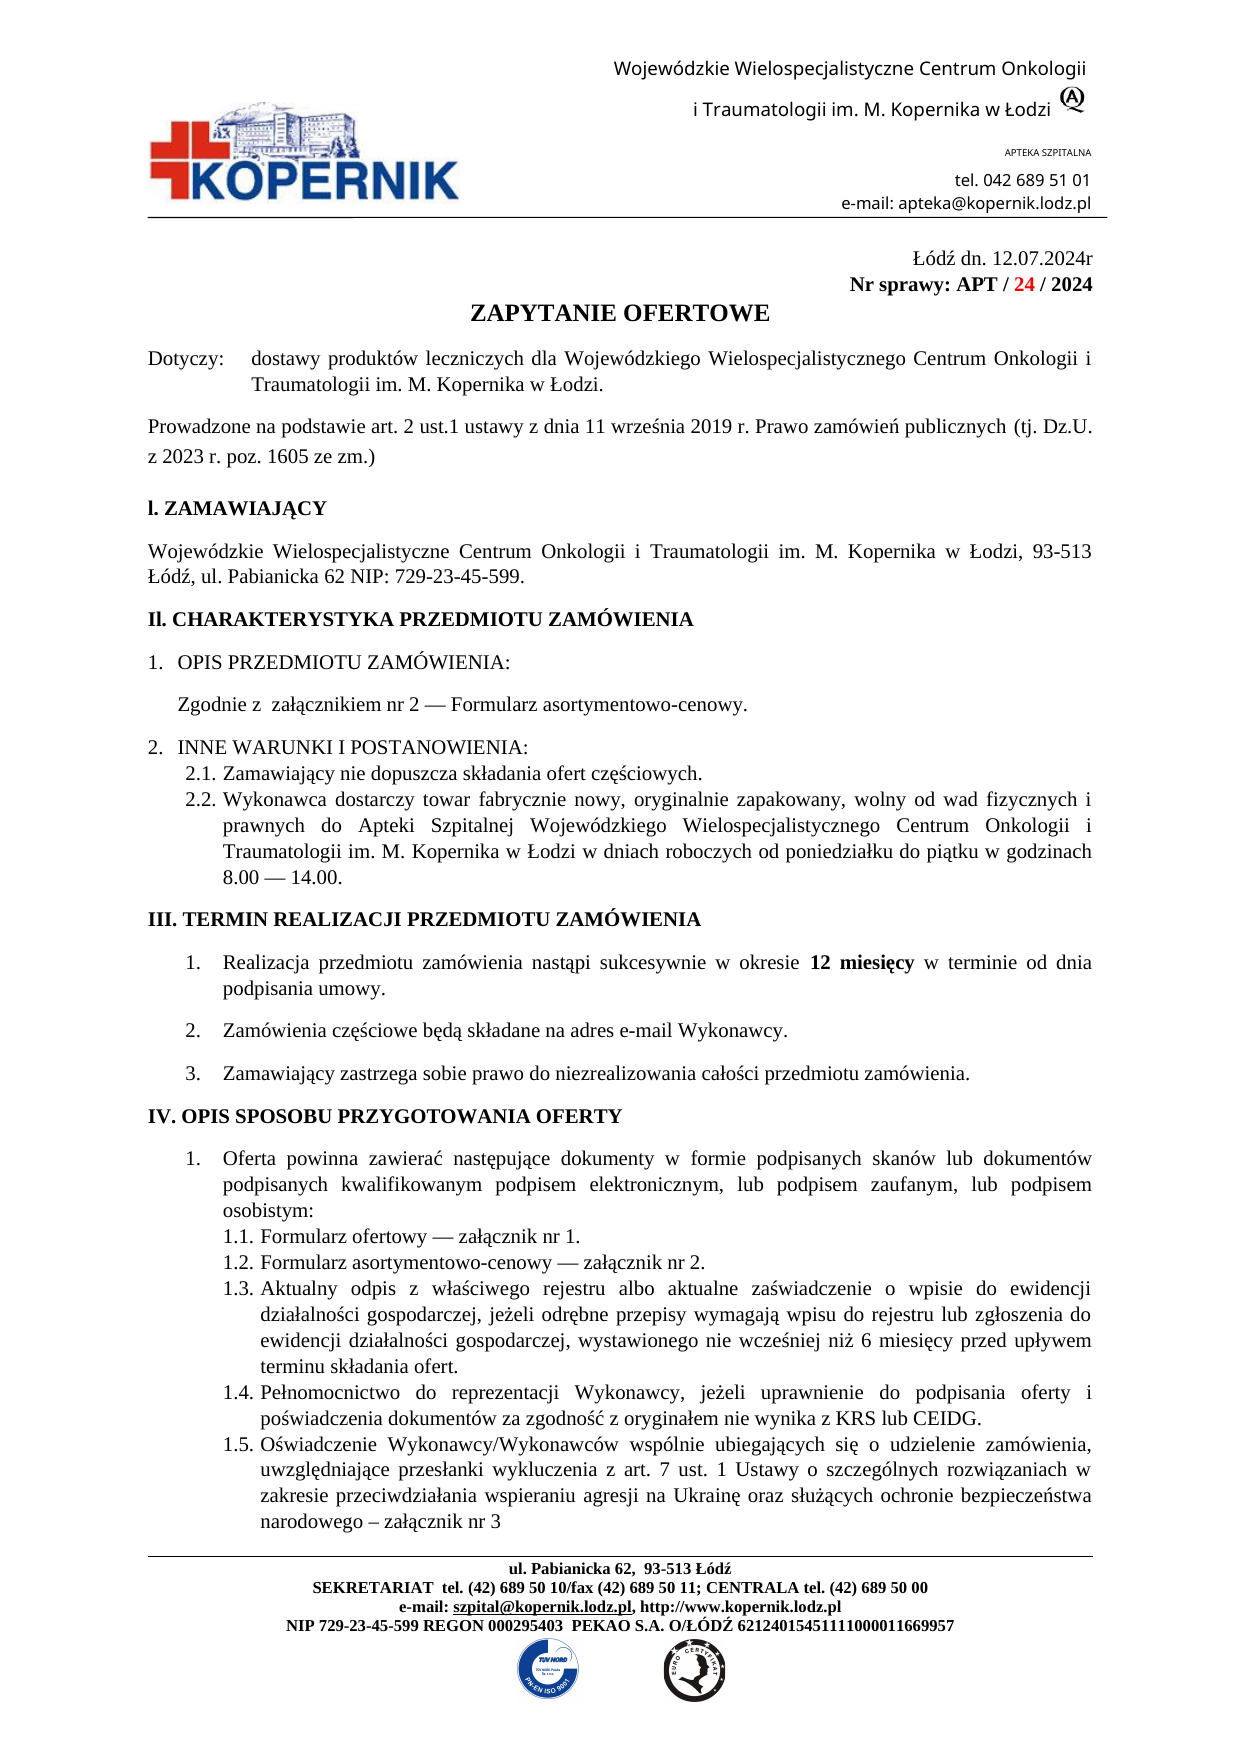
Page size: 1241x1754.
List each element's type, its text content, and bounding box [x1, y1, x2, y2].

text IV. OPIS SPOSOBU PRZYGOTOWANIA OFERTY [148, 1103, 1093, 1128]
list OPIS PRZEDMIOTU ZAMÓWIENIA: [148, 650, 1093, 674]
list Oświadczenie Wykonawcy/Wykonawców wspólnie ubiegających się o udzielenie zamówienia, uwzględniające przesłanki wykluczenia z art. 7 ust. 1 Ustawy o szczególnych rozwiązaniach w zakresie przeciwdziałania wspieraniu agresji na Ukrainę oraz służących ochronie bezpieczeństwa narodowego – załącznik nr 3 [223, 1431, 1093, 1533]
text Il. CHARAKTERYSTYKA PRZEDMIOTU ZAMÓWIENIA [148, 607, 1093, 631]
list Realizacja przedmiotu zamówienia nastąpi sukcesywnie w okresie 12 miesięcy w terminie od dnia podpisania umowy. [185, 950, 1093, 1000]
list Zamówienia częściowe będą składane na adres e-mail Wykonawcy. [185, 1018, 1093, 1042]
text Zgodnie z załącznikiem nr 2 — Formularz asortymentowo-cenowy. [148, 692, 1093, 716]
list Pełnomocnictwo do reprezentacji Wykonawcy, jeżeli uprawnienie do podpisania oferty i poświadczenia dokumentów za zgodność z oryginałem nie wynika z KRS lub CEIDG. [223, 1379, 1093, 1429]
text Nr sprawy: APT / 24 / 2024 [148, 272, 1093, 296]
text l. ZAMAWIAJĄCY [148, 496, 1093, 520]
list INNE WARUNKI I POSTANOWIENIA: [148, 735, 1093, 759]
picture [515, 1635, 584, 1702]
text Dotyczy: dostawy produktów leczniczych dla Wojewódzkiego Wielospecjalistycznego Centrum Onkologii i Traumatologii im. M. Kopernika w Łodzi. [148, 346, 1093, 396]
list Oferta powinna zawierać następujące dokumenty w formie podpisanych skanów lub dokumentów podpisanych kwalifikowanym podpisem elektronicznym, lub podpisem zaufanym, lub podpisem osobistym: [185, 1146, 1093, 1222]
list Formularz asortymentowo-cenowy — załącznik nr 2. [223, 1250, 1093, 1274]
text ZAPYTANIE OFERTOWE [148, 298, 1093, 327]
text III. TERMIN REALIZACJI PRZEDMIOTU ZAMÓWIENIA [148, 907, 1093, 931]
list Wykonawca dostarczy towar fabrycznie nowy, oryginalnie zapakowany, wolny od wad fizycznych i prawnych do Apteki Szpitalnej Wojewódzkiego Wielospecjalistycznego Centrum Onkologii i Traumatologii im. M. Kopernika w Łodzi w dniach roboczych od poniedziałku do piątku w godzinach 8.00 — 14.00. [185, 787, 1093, 889]
list Zamawiający zastrzega sobie prawo do niezrealizowania całości przedmiotu zamówienia. [185, 1061, 1093, 1085]
picture [147, 102, 295, 204]
text Wojewódzkie Wielospecjalistyczne Centrum Onkologii i Traumatologii im. M. Kopernika w Łodzi, 93-513 Łódź, ul. Pabianicka 62 NIP: 729-23-45-599. [148, 538, 1093, 588]
list Zamawiający nie dopuszcza składania ofert częściowych. [185, 761, 1093, 785]
picture [663, 1638, 726, 1702]
list Formularz ofertowy — załącznik nr 1. [223, 1224, 1093, 1248]
picture [1056, 80, 1092, 116]
list Aktualny odpis z właściwego rejestru albo aktualne zaświadczenie o wpisie do ewidencji działalności gospodarczej, jeżeli odrębne przepisy wymagają wpisu do rejestru lub zgłoszenia do ewidencji działalności gospodarczej, wystawionego nie wcześniej niż 6 miesięcy przed upływem terminu składania ofert. [223, 1276, 1093, 1378]
text Łódź dn. 12.07.2024r [295, 54, 1093, 270]
text Prowadzone na podstawie art. 2 ust.1 ustawy z dnia 11 września 2019 r. Prawo zamówień publicznych (tj. Dz.U. z 2023 r. poz. 1605 ze zm.) [148, 414, 1093, 469]
